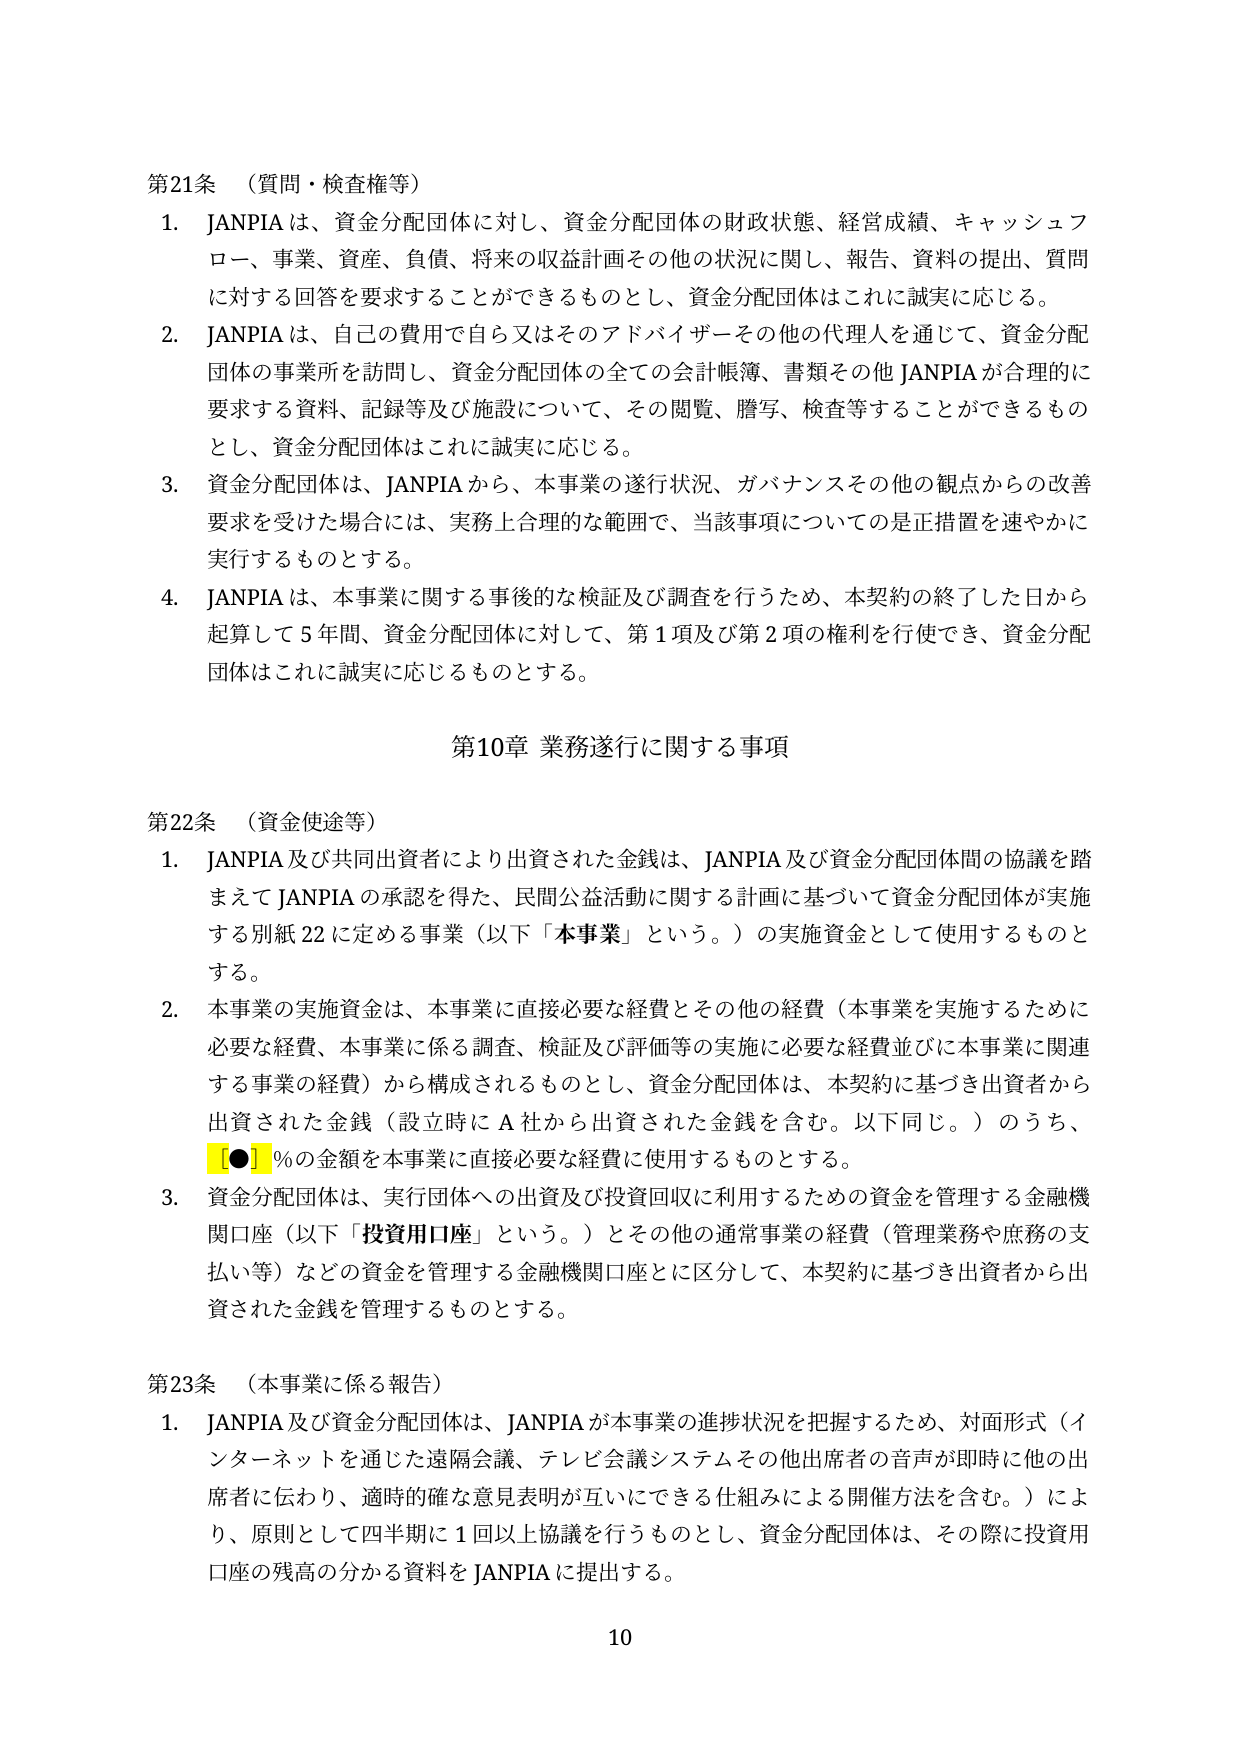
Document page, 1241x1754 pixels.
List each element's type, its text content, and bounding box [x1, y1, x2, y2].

list JANPIAは、自己の費用で自ら又はそのアドバイザーその他の代理人を通じて、資金分配団体の事業所を訪問し、資金分配団体の全ての会計帳簿、書類その他JANPIAが合理的に要求する資料、記録等及び施設について、その閲覧、謄写、検査等することができるものとし、資金分配団体はこれに誠実に応じる。 [161, 314, 1092, 464]
list 資金分配団体は、JANPIAから、本事業の遂行状況、ガバナンスその他の観点からの改善要求を受けた場合には、実務上合理的な範囲で、当該事項についての是正措置を速やかに実行するものとする。 [161, 464, 1092, 577]
subtitle （質問・検査権等） [148, 164, 1092, 202]
list JANPIAは、本事業に関する事後的な検証及び調査を行うため、本契約の終了した日から起算して5年間、資金分配団体に対して、第1項及び第2項の権利を行使でき、資金分配団体はこれに誠実に応じるものとする。 [161, 577, 1092, 689]
list JANPIA及び共同出資者により出資された金銭は、JANPIA及び資金分配団体間の協議を踏まえてJANPIAの承認を得た、民間公益活動に関する計画に基づいて資金分配団体が実施する別紙22に定める事業（以下「本事業」という。）の実施資金として使用するものとする。 [161, 839, 1092, 989]
list JANPIA及び資金分配団体は、JANPIAが本事業の進捗状況を把握するため、対面形式（インターネットを通じた遠隔会議、テレビ会議システムその他出席者の音声が即時に他の出席者に伝わり、適時的確な意見表明が互いにできる仕組みによる開催方法を含む。）により、原則として四半期に1回以上協議を行うものとし、資金分配団体は、その際に投資用口座の残高の分かる資料をJANPIAに提出する。 [161, 1402, 1092, 1589]
list 資金分配団体は、実行団体への出資及び投資回収に利用するための資金を管理する金融機関口座（以下「投資用口座」という。）とその他の通常事業の経費（管理業務や庶務の支払い等）などの資金を管理する金融機関口座とに区分して、本契約に基づき出資者から出資された金銭を管理するものとする。 [161, 1177, 1092, 1327]
subtitle 業務遂行に関する事項 [148, 727, 1092, 764]
subtitle （本事業に係る報告） [148, 1364, 1092, 1402]
list JANPIAは、資金分配団体に対し、資金分配団体の財政状態、経営成績、キャッシュフロー、事業、資産、負債、将来の収益計画その他の状況に関し、報告、資料の提出、質問に対する回答を要求することができるものとし、資金分配団体はこれに誠実に応じる。 [161, 202, 1092, 314]
subtitle （資金使途等） [148, 802, 1092, 839]
list 本事業の実施資金は、本事業に直接必要な経費とその他の経費（本事業を実施するために必要な経費、本事業に係る調査、検証及び評価等の実施に必要な経費並びに本事業に関連する事業の経費）から構成されるものとし、資金分配団体は、本契約に基づき出資者から出資された金銭（設立時にA社から出資された金銭を含む。以下同じ。）のうち、［●］％の金額を本事業に直接必要な経費に使用するものとする。 [161, 989, 1092, 1177]
